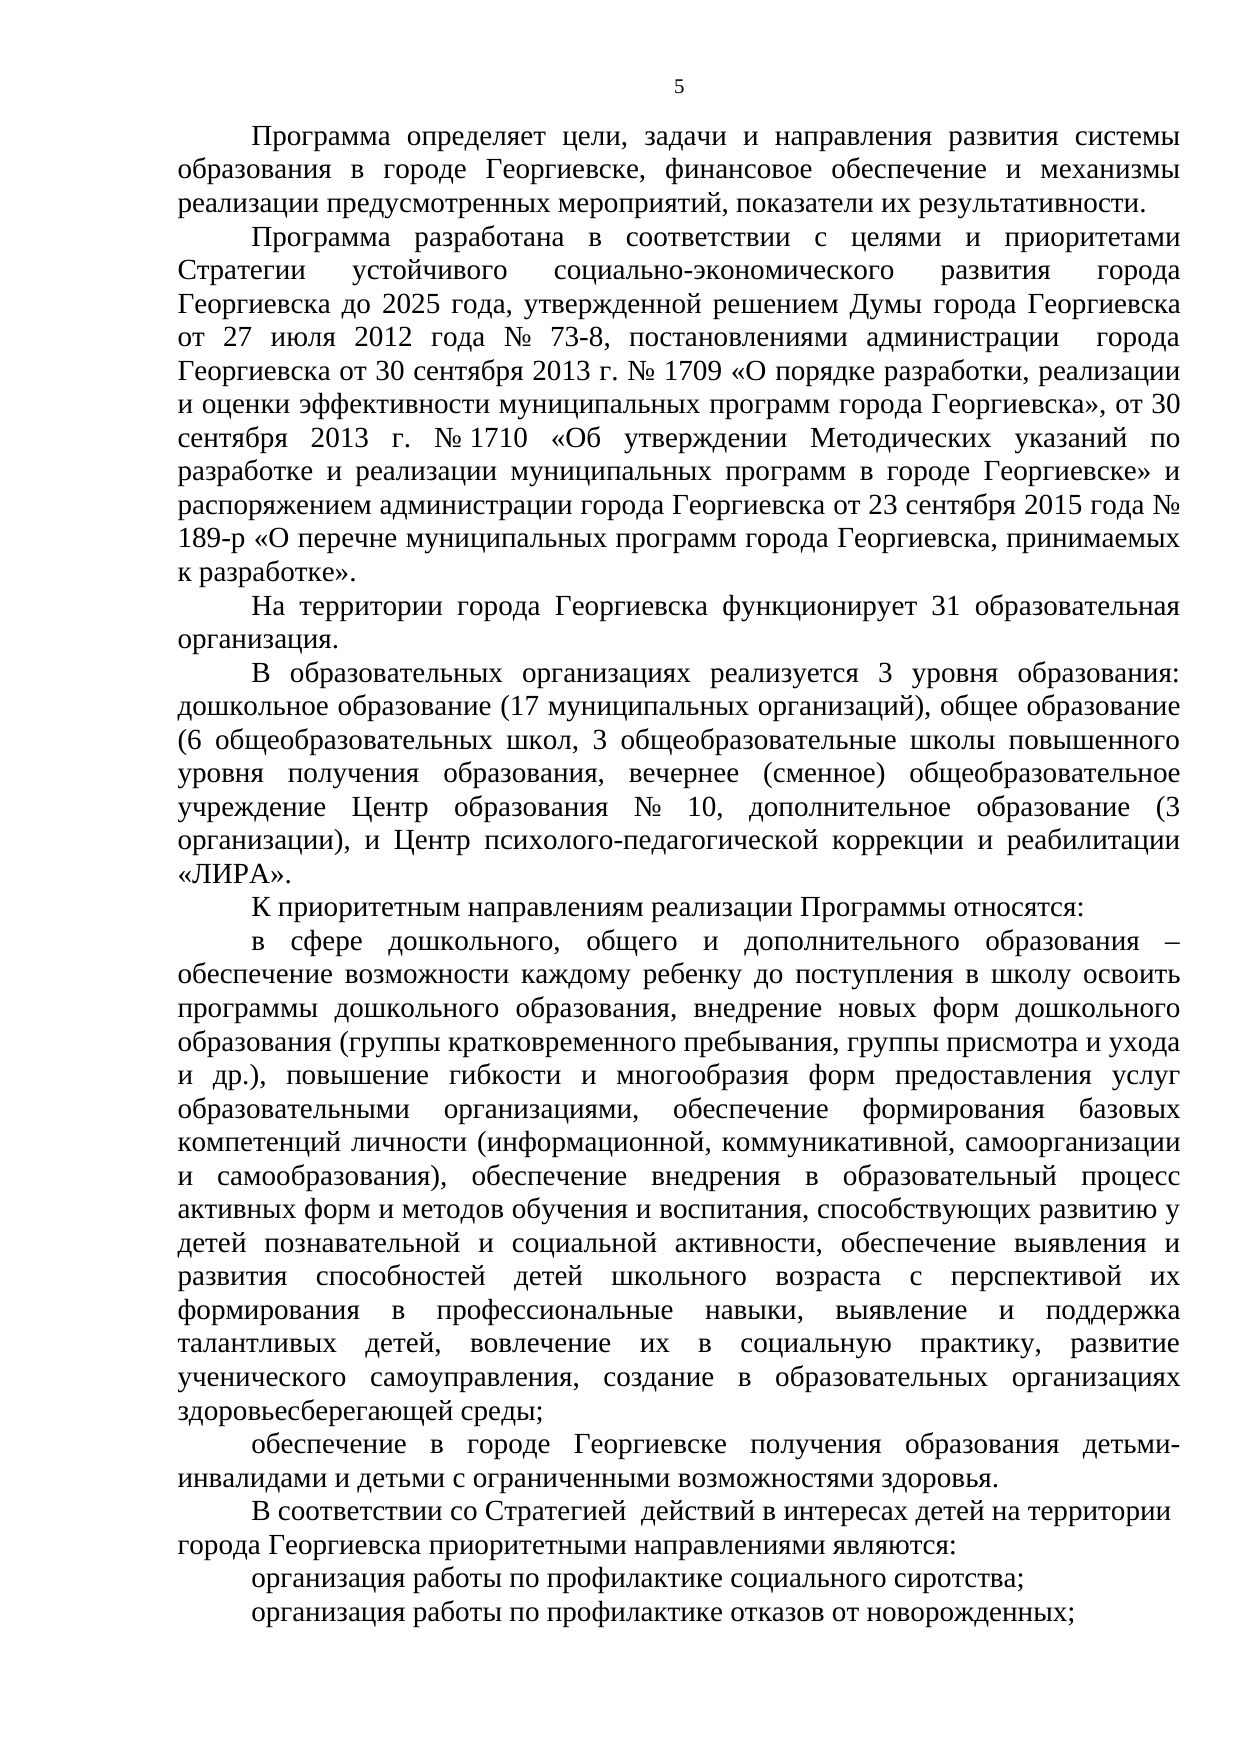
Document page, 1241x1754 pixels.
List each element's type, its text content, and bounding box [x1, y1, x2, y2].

text К приоритетным направлениям реализации Программы относятся: [177, 889, 1181, 923]
text организация работы по профилактике отказов от новорожденных; [177, 1594, 1181, 1627]
text Программа определяет цели, задачи и направления развития системы образования в городе Георгиевске, финансовое обеспечение и механизмы реализации предусмотренных мероприятий, показатели их результативности. [177, 118, 1181, 219]
text обеспечение в городе Георгиевске получения образования детьми-инвалидами и детьми с ограниченными возможностями здоровья. [177, 1426, 1181, 1493]
text организация работы по профилактике социального сиротства; [177, 1560, 1181, 1594]
text в сфере дошкольного, общего и дополнительного образования – обеспечение возможности каждому ребенку до поступления в школу освоить программы дошкольного образования, внедрение новых форм дошкольного образования (группы кратковременного пребывания, группы присмотра и ухода и др.), повышение гибкости и многообразия форм предоставления услуг образовательными организациями, обеспечение формирования базовых компетенций личности (информационной, коммуникативной, самоорганизации и самообразования), обеспечение внедрения в образовательный процесс активных форм и методов обучения и воспитания, способствующих развитию у детей познавательной и социальной активности, обеспечение выявления и развития способностей детей школьного возраста с перспективой их формирования в профессиональные навыки, выявление и поддержка талантливых детей, вовлечение их в социальную практику, развитие ученического самоуправления, создание в образовательных организациях здоровьесберегающей среды; [177, 923, 1181, 1426]
text В соответствии со Стратегией действий в интересах детей на территории города Георгиевска приоритетными направлениями являются: [177, 1493, 1181, 1560]
text Программа разработана в соответствии с целями и приоритетами Стратегии устойчивого социально-экономического развития города Георгиевска до 2025 года, утвержденной решением Думы города Георгиевска от 27 июля 2012 года № 73-8, постановлениями администрации города Георгиевска от 30 сентября . № 1709 «О порядке разработки, реализации и оценки эффективности муниципальных программ города Георгиевска», от 30 сентября . № 1710 «Об утверждении Методических указаний по разработке и реализации муниципальных программ в городе Георгиевске» и распоряжением администрации города Георгиевска от 23 сентября 2015 года № 189-р «О перечне муниципальных программ города Георгиевска, принимаемых к разработке». [177, 219, 1181, 588]
text В образовательных организациях реализуется 3 уровня образования: дошкольное образование (17 муниципальных организаций), общее образование (6 общеобразовательных школ, 3 общеобразовательные школы повышенного уровня получения образования, вечернее (сменное) общеобразовательное учреждение Центр образования № 10, дополнительное образование (3 организации), и Центр психолого-педагогической коррекции и реабилитации «ЛИРА». [177, 655, 1181, 889]
text На территории города Георгиевска функционирует 31 образовательная организация. [177, 588, 1181, 655]
